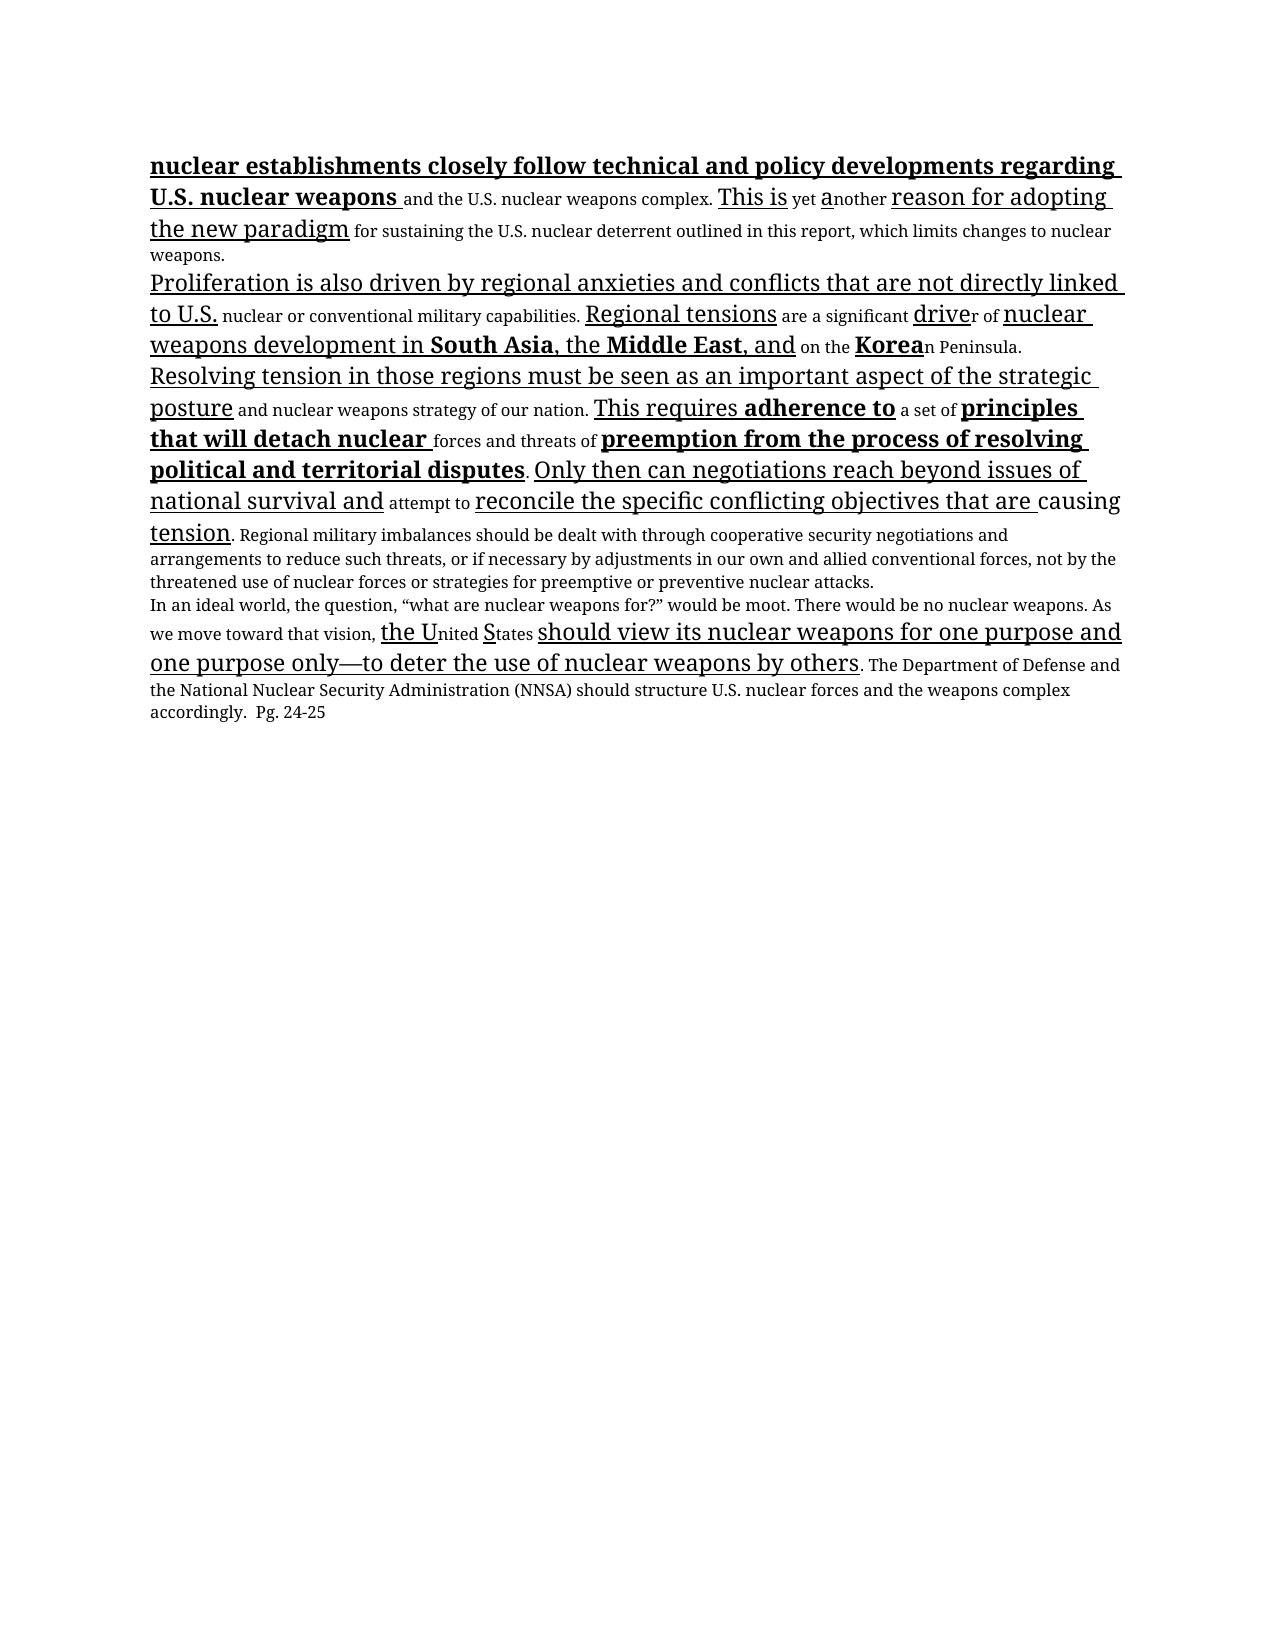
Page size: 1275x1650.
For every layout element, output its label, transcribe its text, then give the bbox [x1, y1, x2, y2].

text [150, 150, 1125, 266]
text Proliferation is also driven by regional anxieties and conflicts that are not directly linked to U.S. nuclear or conventional military capabilities. Regional tensions are a significant driver of nuclear weapons development in South Asia, the Middle East, and on the Korean Peninsula. Resolving tension in those regions must be seen as an important aspect of the strategic posture and nuclear weapons strategy of our nation. This requires adherence to a set of principles that will detach nuclear forces and threats of preemption from the process of resolving political and territorial disputes. Only then can negotiations reach beyond issues of national survival and attempt to reconcile the specific conflicting objectives that are causing tension. Regional military imbalances should be dealt with through cooperative security negotiations and arrangements to reduce such threats, or if necessary by adjustments in our own and allied conventional forces, not by the threatened use of nuclear forces or strategies for preemptive or preventive nuclear attacks. [150, 295, 1125, 593]
text In an ideal world, the question, “what are nuclear weapons for?” would be moot. There would be no nuclear weapons. As we move toward that vision, the United States should view its nuclear weapons for one purpose and one purpose only—to deter the use of nuclear weapons by others. The Department of Defense and the National Nuclear Security Administration (NNSA) should structure U.S. nuclear forces and the weapons complex accordingly. Pg. 24-25 [150, 593, 1125, 724]
